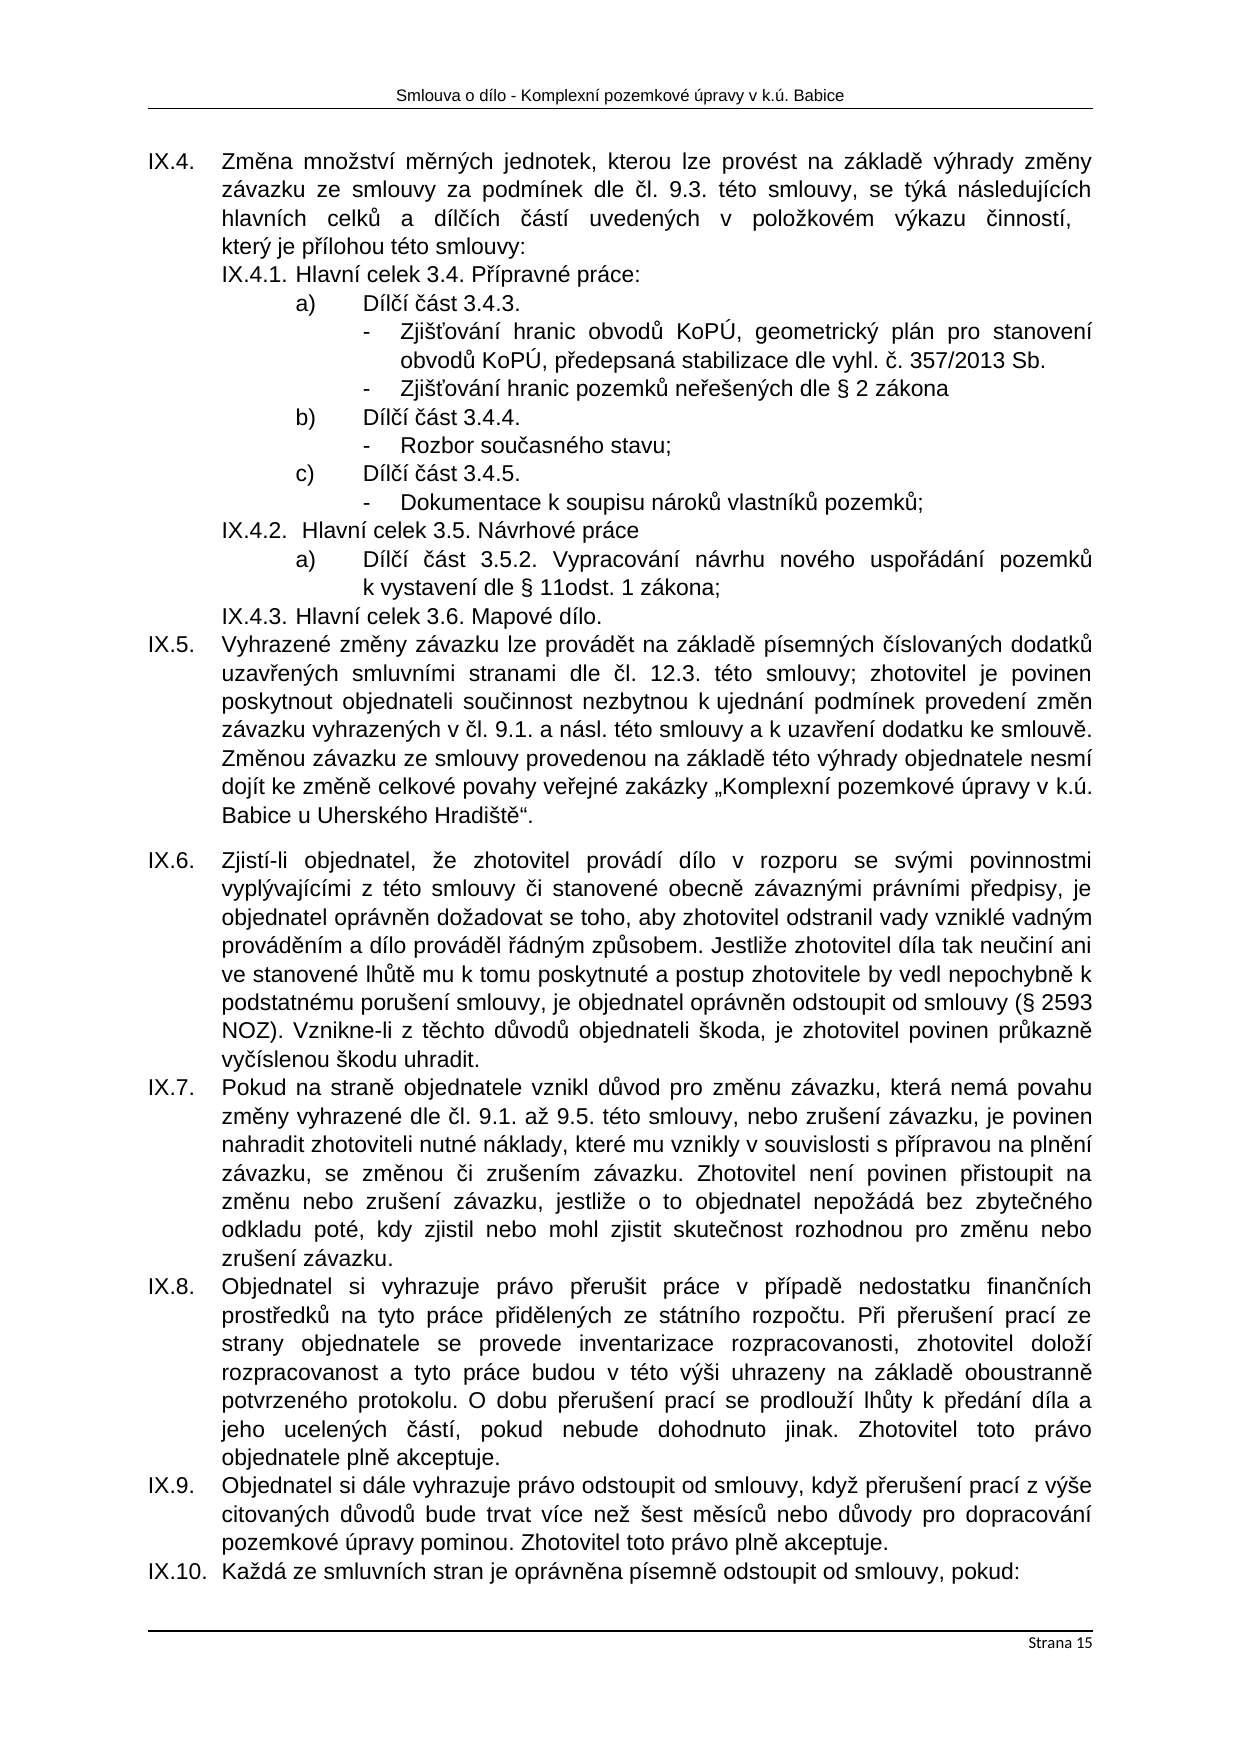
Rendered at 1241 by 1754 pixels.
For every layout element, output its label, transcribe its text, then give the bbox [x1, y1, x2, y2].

list Hlavní celek 3.4. Přípravné práce: [221, 261, 1093, 288]
list Objednatel si vyhrazuje právo přerušit práce v případě nedostatku finančních prostředků na tyto práce přidělených ze státního rozpočtu. Při přerušení prací ze strany objednatele se provede inventarizace rozpracovanosti, zhotovitel doloží rozpracovanost a tyto práce budou v této výši uhrazeny na základě oboustranně potvrzeného protokolu. O dobu přerušení prací se prodlouží lhůty k předání díla a jeho ucelených částí, pokud nebude dohodnuto jinak. Zhotovitel toto právo objednatele plně akceptuje. [148, 1273, 1093, 1470]
list Vyhrazené změny závazku lze provádět na základě písemných číslovaných dodatků uzavřených smluvními stranami dle čl. 12.3. této smlouvy; zhotovitel je povinen poskytnout objednateli součinnost nezbytnou k ujednání podmínek provedení změn závazku vyhrazených v čl. 9.1. a násl. této smlouvy a k uzavření dodatku ke smlouvě. Změnou závazku ze smlouvy provedenou na základě této výhrady objednatele nesmí dojít ke změně celkové povahy veřejné zakázky „Komplexní pozemkové úpravy v k.ú. Babice u Uherského Hradiště“. [148, 631, 1093, 828]
list Rozbor současného stavu; [363, 432, 1093, 458]
list Zjišťování hranic obvodů KoPÚ, geometrický plán pro stanovení obvodů KoPÚ, předepsaná stabilizace dle vyhl. č. 357/2013 Sb. [363, 318, 1093, 373]
list Hlavní celek 3.6. Mapové dílo. [221, 603, 1093, 629]
list Dokumentace k soupisu nároků vlastníků pozemků; [363, 489, 1093, 515]
list Objednatel si dále vyhrazuje právo odstoupit od smlouvy, když přerušení prací z výše citovaných důvodů bude trvat více než šest měsíců nebo důvody pro dopracování pozemkové úpravy pominou. Zhotovitel toto právo plně akceptuje. [148, 1472, 1093, 1556]
list Změna množství měrných jednotek, kterou lze provést na základě výhrady změny závazku ze smlouvy za podmínek dle čl. 9.3. této smlouvy, se týká následujících hlavních celků a dílčích částí uvedených v položkovém výkazu činností, který je přílohou této smlouvy: [148, 148, 1093, 259]
list Hlavní celek 3.5. Návrhové práce [221, 517, 1093, 544]
list Zjišťování hranic pozemků neřešených dle § 2 zákona [363, 375, 1093, 401]
list Dílčí část 3.4.5. [295, 460, 1093, 487]
list Dílčí část 3.5.2. Vypracování návrhu nového uspořádání pozemků k vystavení dle § 11odst. 1 zákona; [295, 546, 1093, 601]
list Každá ze smluvních stran je oprávněna písemně odstoupit od smlouvy, pokud: [148, 1558, 1093, 1584]
list Zjistí-li objednatel, že zhotovitel provádí dílo v rozporu se svými povinnostmi vyplývajícími z této smlouvy či stanovené obecně závaznými právními předpisy, je objednatel oprávněn dožadovat se toho, aby zhotovitel odstranil vady vzniklé vadným prováděním a dílo prováděl řádným způsobem. Jestliže zhotovitel díla tak neučiní ani ve stanovené lhůtě mu k tomu poskytnuté a postup zhotovitele by vedl nepochybně k podstatnému porušení smlouvy, je objednatel oprávněn odstoupit od smlouvy (§ 2593 NOZ). Vznikne-li z těchto důvodů objednateli škoda, je zhotovitel povinen průkazně vyčíslenou škodu uhradit. [148, 847, 1093, 1072]
list Dílčí část 3.4.4. [295, 403, 1093, 430]
list Pokud na straně objednatele vznikl důvod pro změnu závazku, která nemá povahu změny vyhrazené dle čl. 9.1. až 9.5. této smlouvy, nebo zrušení závazku, je povinen nahradit zhotoviteli nutné náklady, které mu vznikly v souvislosti s přípravou na plnění závazku, se změnou či zrušením závazku. Zhotovitel není povinen přistoupit na změnu nebo zrušení závazku, jestliže o to objednatel nepožádá bez zbytečného odkladu poté, kdy zjistil nebo mohl zjistit skutečnost rozhodnou pro změnu nebo zrušení závazku. [148, 1074, 1093, 1271]
list Dílčí část 3.4.3. [295, 290, 1093, 316]
